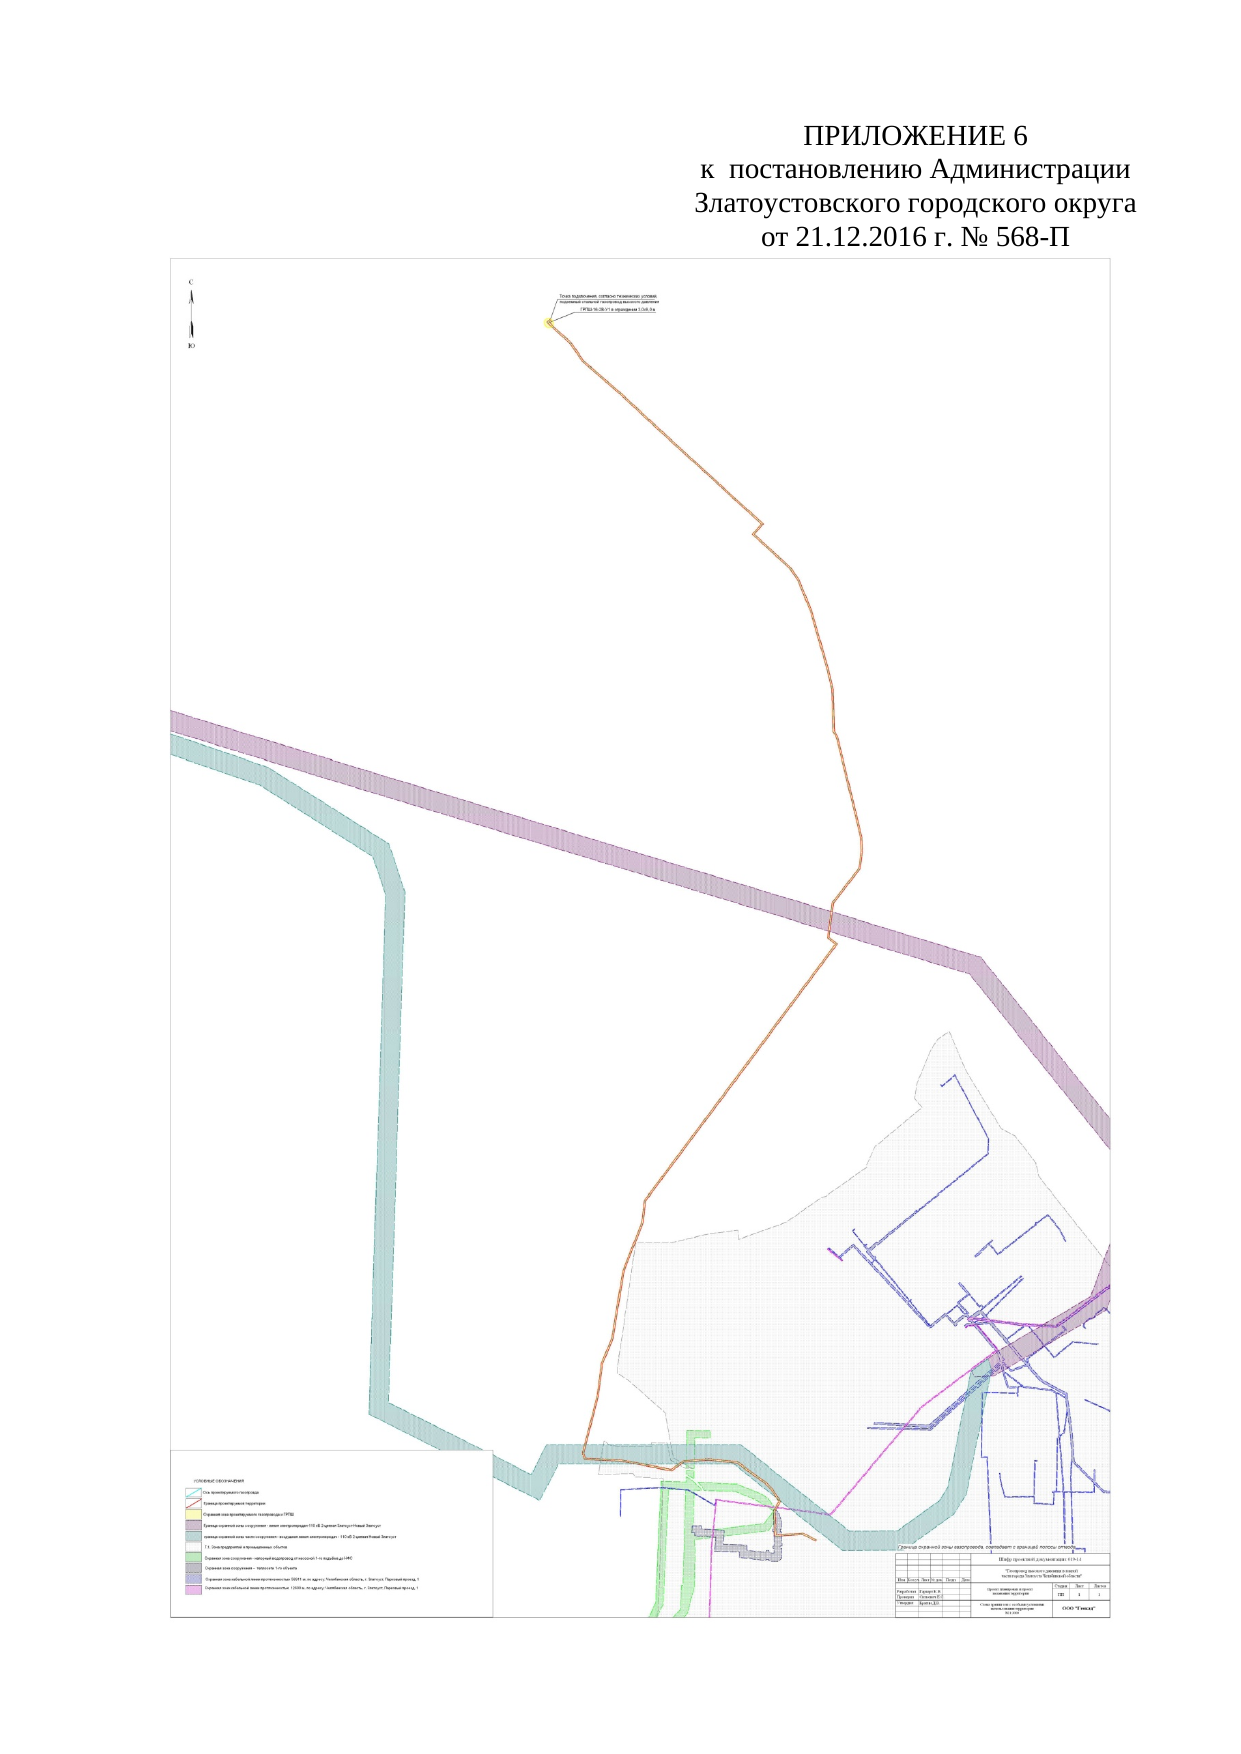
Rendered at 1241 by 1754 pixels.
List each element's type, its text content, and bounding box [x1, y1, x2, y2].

text Златоустовского городского округа [679, 185, 1152, 219]
text к постановлению Администрации [679, 152, 1152, 185]
text от 21.12.2016 г. № 568-П [679, 219, 1152, 252]
picture [147, 252, 1121, 1629]
text ПРИЛОЖЕНИЕ 6 [679, 118, 1152, 152]
